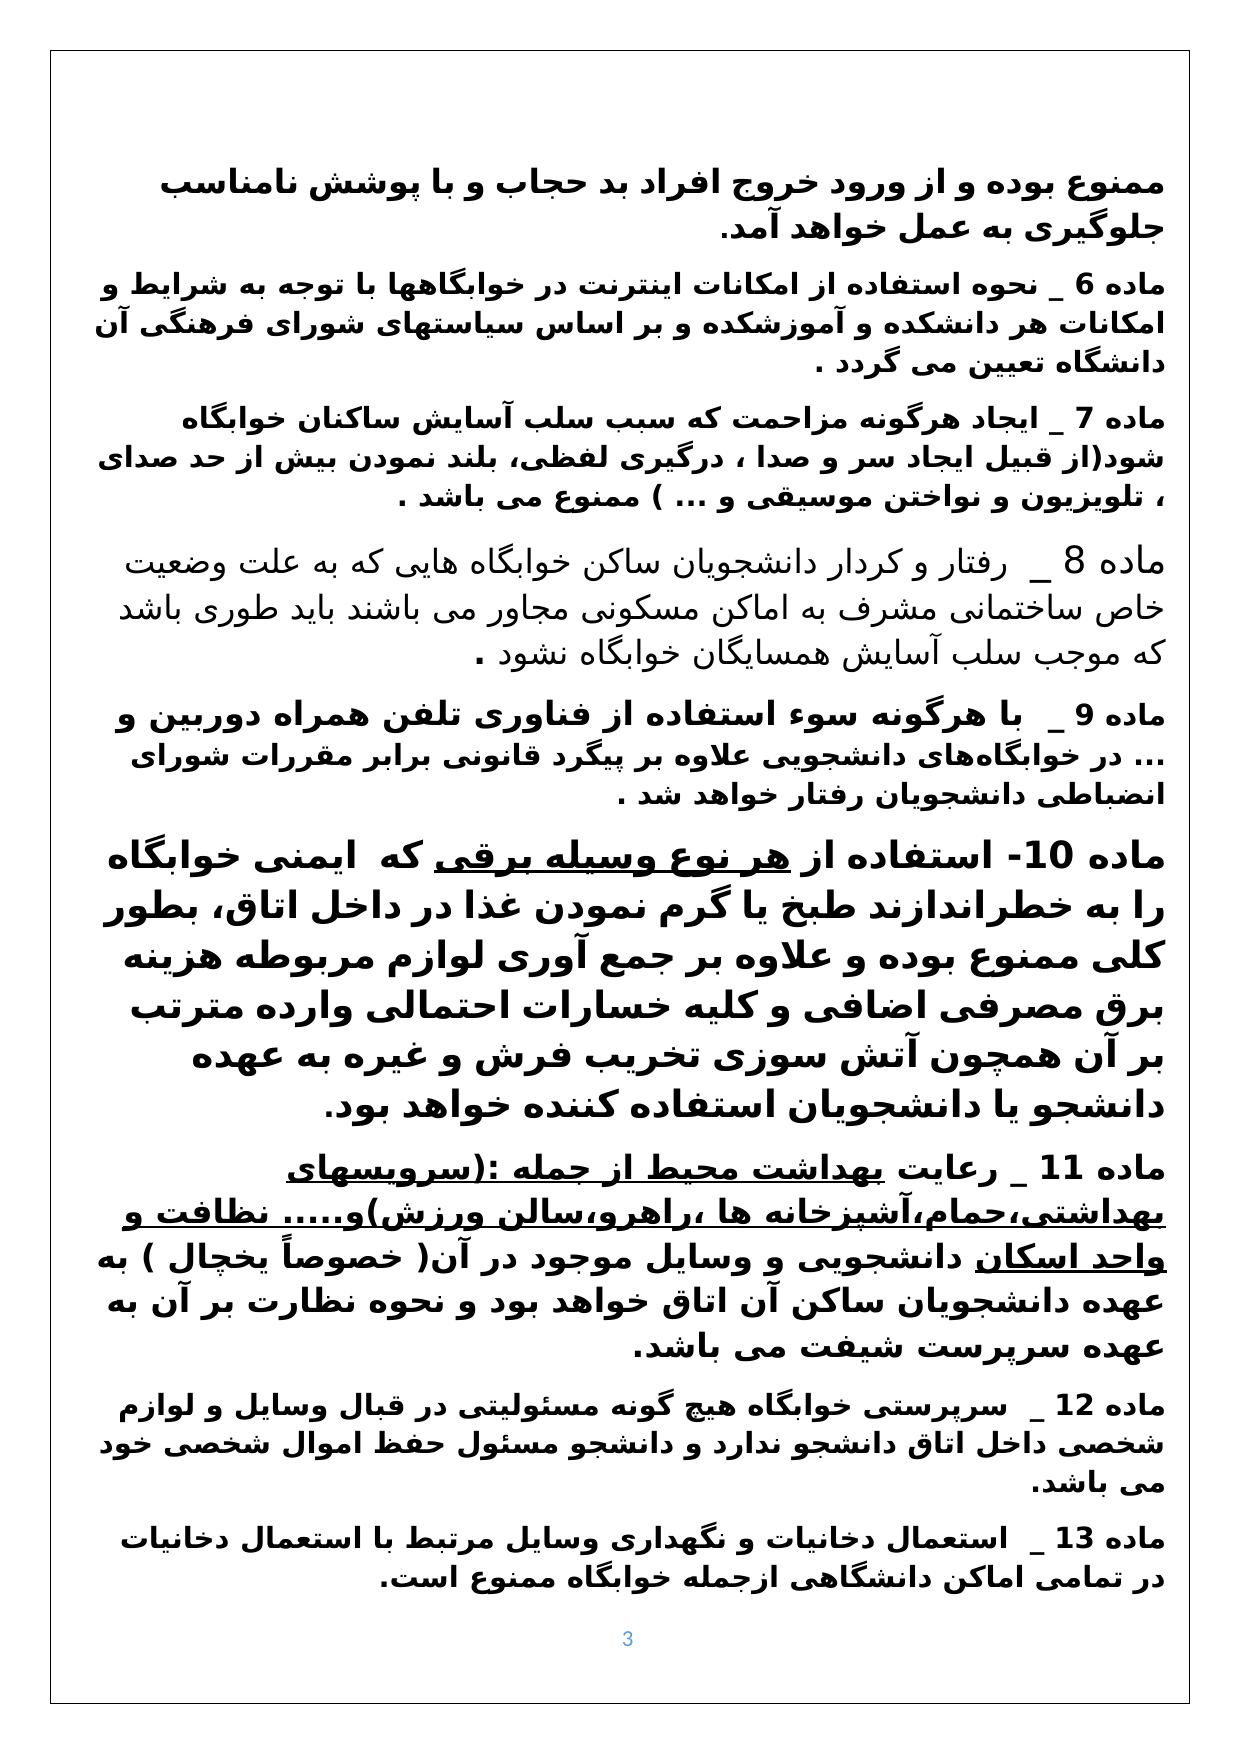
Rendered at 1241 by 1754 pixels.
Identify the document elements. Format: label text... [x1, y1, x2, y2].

text ماده 8 _ رفتار و کردار دانشجویان ساکن خوابگاه هایی که به علت وضعیت خاص ساختمانی مشرف به اماکن مسکونی مجاور می باشند باید طوری باشد که موجب سلب آسایش همسایگان خوابگاه نشود . [89, 534, 1166, 672]
text ماده 10- استفاده از هر نوع وسیله برقی که ایمنی خوابگاه را به خطر‌اندازند طبخ یا گرم نمودن غذا در داخل اتاق، بطور کلی ممنوع بوده و علاوه بر جمع آوری لوازم مربوطه هزینه برق مصرفی اضافی و کلیه خسارات احتمالی وارده مترتب بر آن همچون آتش سوزی تخریب فرش و غیره به عهده دانشجو یا دانشجویان استفاده کننده خواهد بود. [89, 833, 1166, 1125]
text ماده 12 _ سرپرستی خوابگاه هیچ گونه مسئولیتی در قبال وسایل و لوازم شخصی داخل اتاق دانشجو ندارد و دانشجو مسئول حفظ اموال شخصی خود می باشد. [89, 1388, 1166, 1500]
text ماده 9 _ با هرگونه سوء استفاده از فناوری تلفن همراه دوربین و ... در خوابگاه‌های دانشجویی علاوه بر پیگرد قانونی برابر مقررات شورای انضباطی دانشجویان رفتار خواهد شد . [89, 695, 1166, 811]
text ماده 13 _ استعمال دخانیات و نگهداری وسایل مرتبط با استعمال دخانیات در تمامی اماکن دانشگاهی ازجمله خوابگاه ممنوع است. [89, 1521, 1166, 1594]
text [89, 162, 1166, 245]
text ماده 6 _ نحوه استفاده از امکانات اینترنت در خوابگاهها با توجه به شرایط و امکانات هر دانشکده و آموزشکده و بر اساس سیاستهای شورای فرهنگی آن دانشگاه تعیین می گردد . [89, 267, 1166, 379]
text ماده 7 _ ایجاد هرگونه مزاحمت که سبب سلب آسایش ساکنان خوابگاه شود(از قبیل ایجاد سر و صدا ، درگیری لفظی، بلند نمودن بیش از حد صدای ، تلویزیون و نواختن موسیقی و ... ) ممنوع می باشد . [89, 401, 1166, 513]
text ماده 11 _ رعایت بهداشت محیط از جمله :(سرویسهای بهداشتی،حمام،آشپزخانه ها ،راهرو،سالن ورزش)و..... نظافت و واحد اسکان دانشجویی و وسایل موجود در آن( خصوصاً یخچال ) به عهده دانشجویان ساکن آن اتاق خواهد بود و نحوه نظارت بر آن به عهده سرپرست شیفت می باشد. [89, 1148, 1166, 1365]
